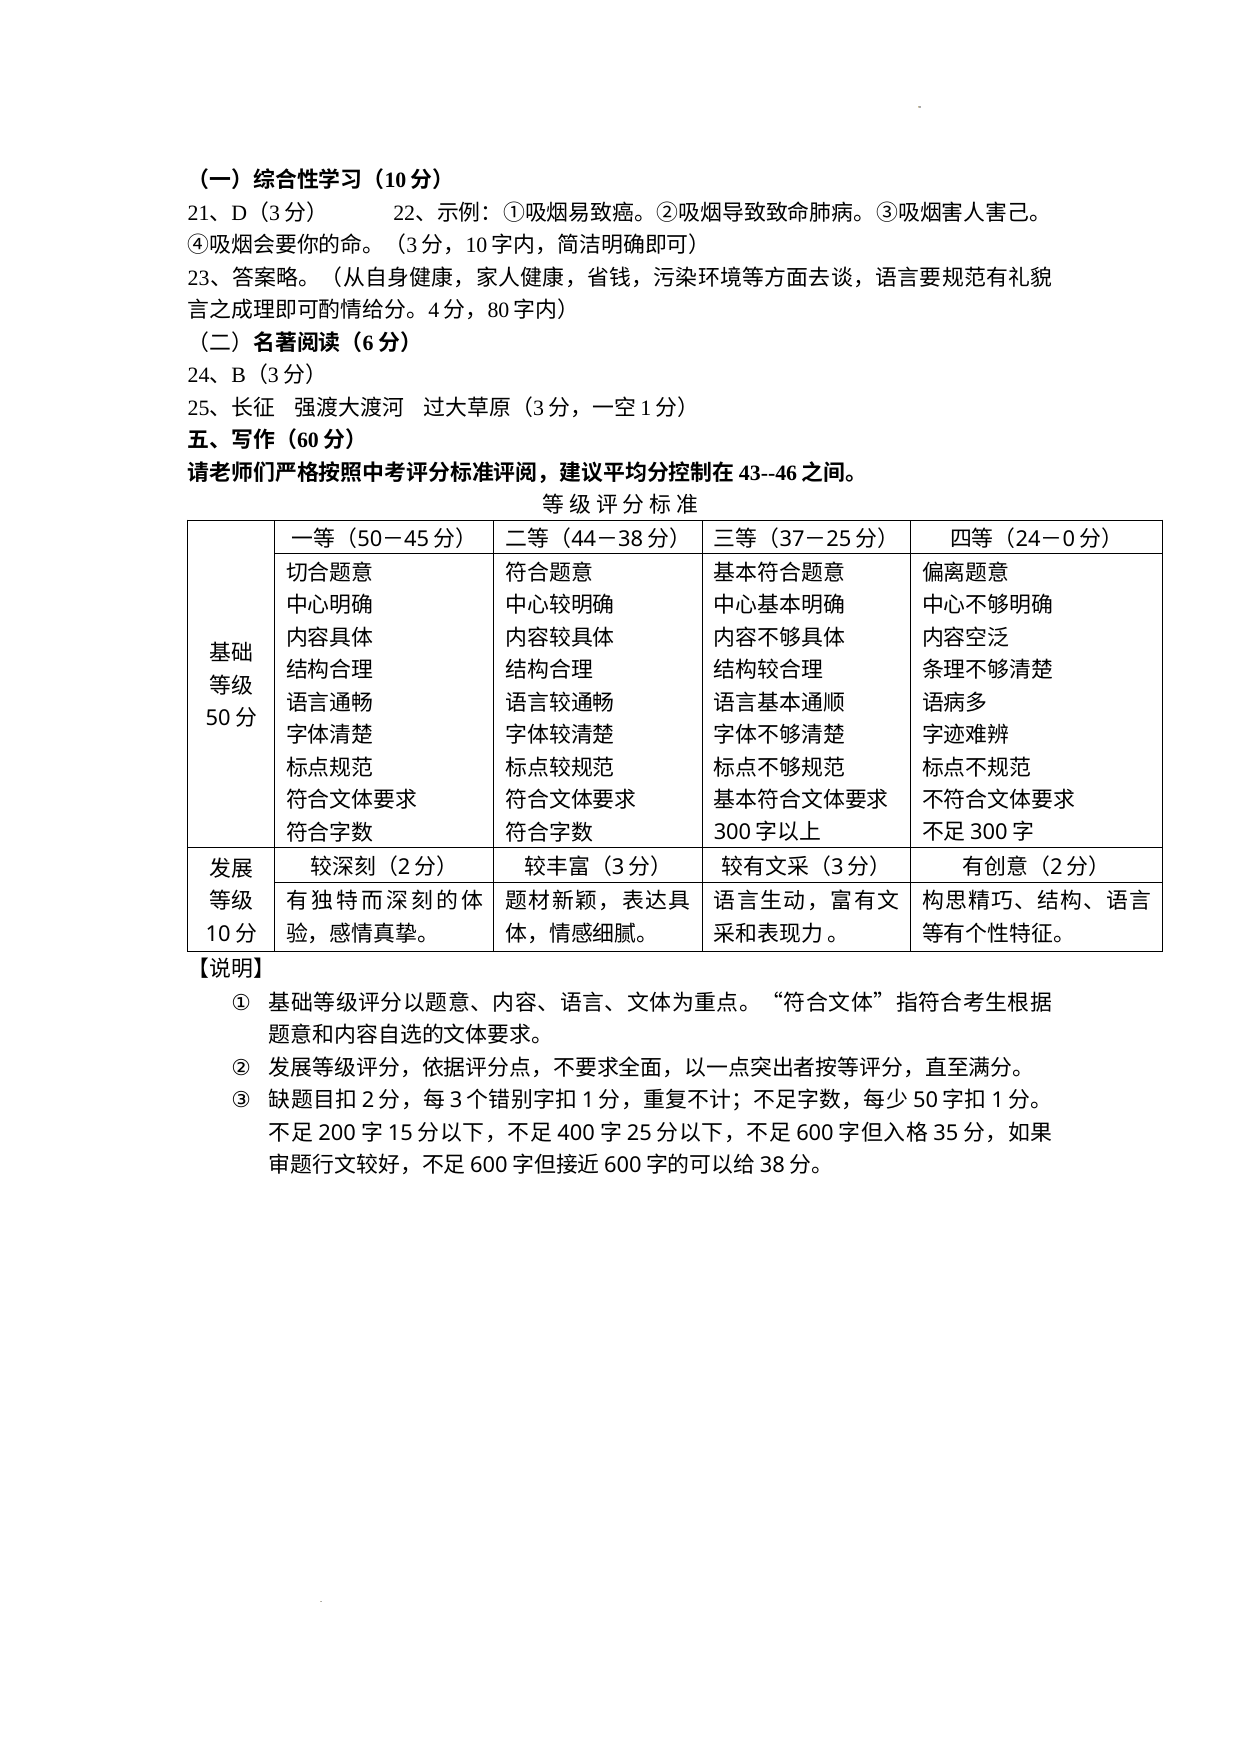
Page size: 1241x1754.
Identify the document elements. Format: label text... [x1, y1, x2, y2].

table_cell 偏离题意 中心不够明确 内容空泛 条理不够清楚 语病多 字迹难辨 标点不规范 不符合文体要求 不足300字 [911, 554, 1162, 847]
table_cell 较深刻（2分） [275, 848, 493, 882]
table_cell 切合题意 中心明确 内容具体 结构合理 语言通畅 字体清楚 标点规范 符合文体要求 符合字数 [275, 554, 493, 847]
table_cell 题材新颖，表达具体，情感细腻。 [494, 883, 702, 951]
table_cell 语言生动，富有文采和表现力 。 [703, 883, 910, 951]
table_cell 发展 等级 10分 [188, 848, 274, 951]
text 23、答案略。（从自身健康，家人健康，省钱，污染环境等方面去谈，语言要规范有礼貌，言之成理即可酌情给分。4分，80字内） [187, 259, 1053, 324]
table_cell 有创意（2分） [911, 848, 1162, 882]
table_cell 较有文采（3分） [703, 848, 910, 882]
text 24、B（3分） [187, 357, 1053, 389]
list 基础等级评分以题意、内容、语言、文体为重点。“符合文体”指符合考生根据题意和内容自选的文体要求。 [231, 984, 1053, 1049]
table_header 三等（37－25分） [703, 521, 910, 553]
table_header 四等（24－0分） [911, 521, 1162, 553]
table_cell 符合题意 中心较明确 内容较具体 结构合理 语言较通畅 字体较清楚 标点较规范 符合文体要求 符合字数 [494, 554, 702, 847]
table_cell 有独特而深刻的体验，感情真挚。 [275, 883, 493, 951]
table_cell 基本符合题意 中心基本明确 内容不够具体 结构较合理 语言基本通顺 字体不够清楚 标点不够规范 基本符合文体要求 300字以上 [703, 554, 910, 847]
text 21、D（3分） 22、示例：①吸烟易致癌。②吸烟导致致命肺病。③吸烟害人害己。④吸烟会要你的命。（3分，10字内，简洁明确即可） [187, 194, 1053, 259]
table_header 一等（50－45分） [275, 521, 493, 553]
list 发展等级评分，依据评分点，不要求全面，以一点突出者按等评分，直至满分。 [231, 1049, 1053, 1082]
table_cell 构思精巧、结构、语言等有个性特征。 [911, 883, 1162, 951]
table_cell 较丰富（3分） [494, 848, 702, 882]
table_header 二等（44－38分） [494, 521, 702, 553]
text （一）综合性学习（10分） [187, 162, 1053, 194]
text 25、长征 强渡大渡河 过大草原（3分，一空1分） [187, 389, 1053, 422]
text 【说明】 [187, 952, 1053, 984]
text 等 级 评 分 标 准 [187, 487, 1053, 519]
table_header 基础 等级 50分 [188, 521, 274, 847]
text 五、写作（60分） [187, 422, 1053, 454]
text （二）名著阅读（6分） [187, 324, 1053, 357]
list 缺题目扣2分，每3个错别字扣1分，重复不计；不足字数，每少50字扣1分。不足200字15分以下，不足400字25分以下，不足600字但入格35分，如果审题行文较好，不足600字但接近600字的可以给38分。 [231, 1082, 1053, 1179]
text 请老师们严格按照中考评分标准评阅，建议平均分控制在43--46之间。 [187, 454, 1053, 487]
